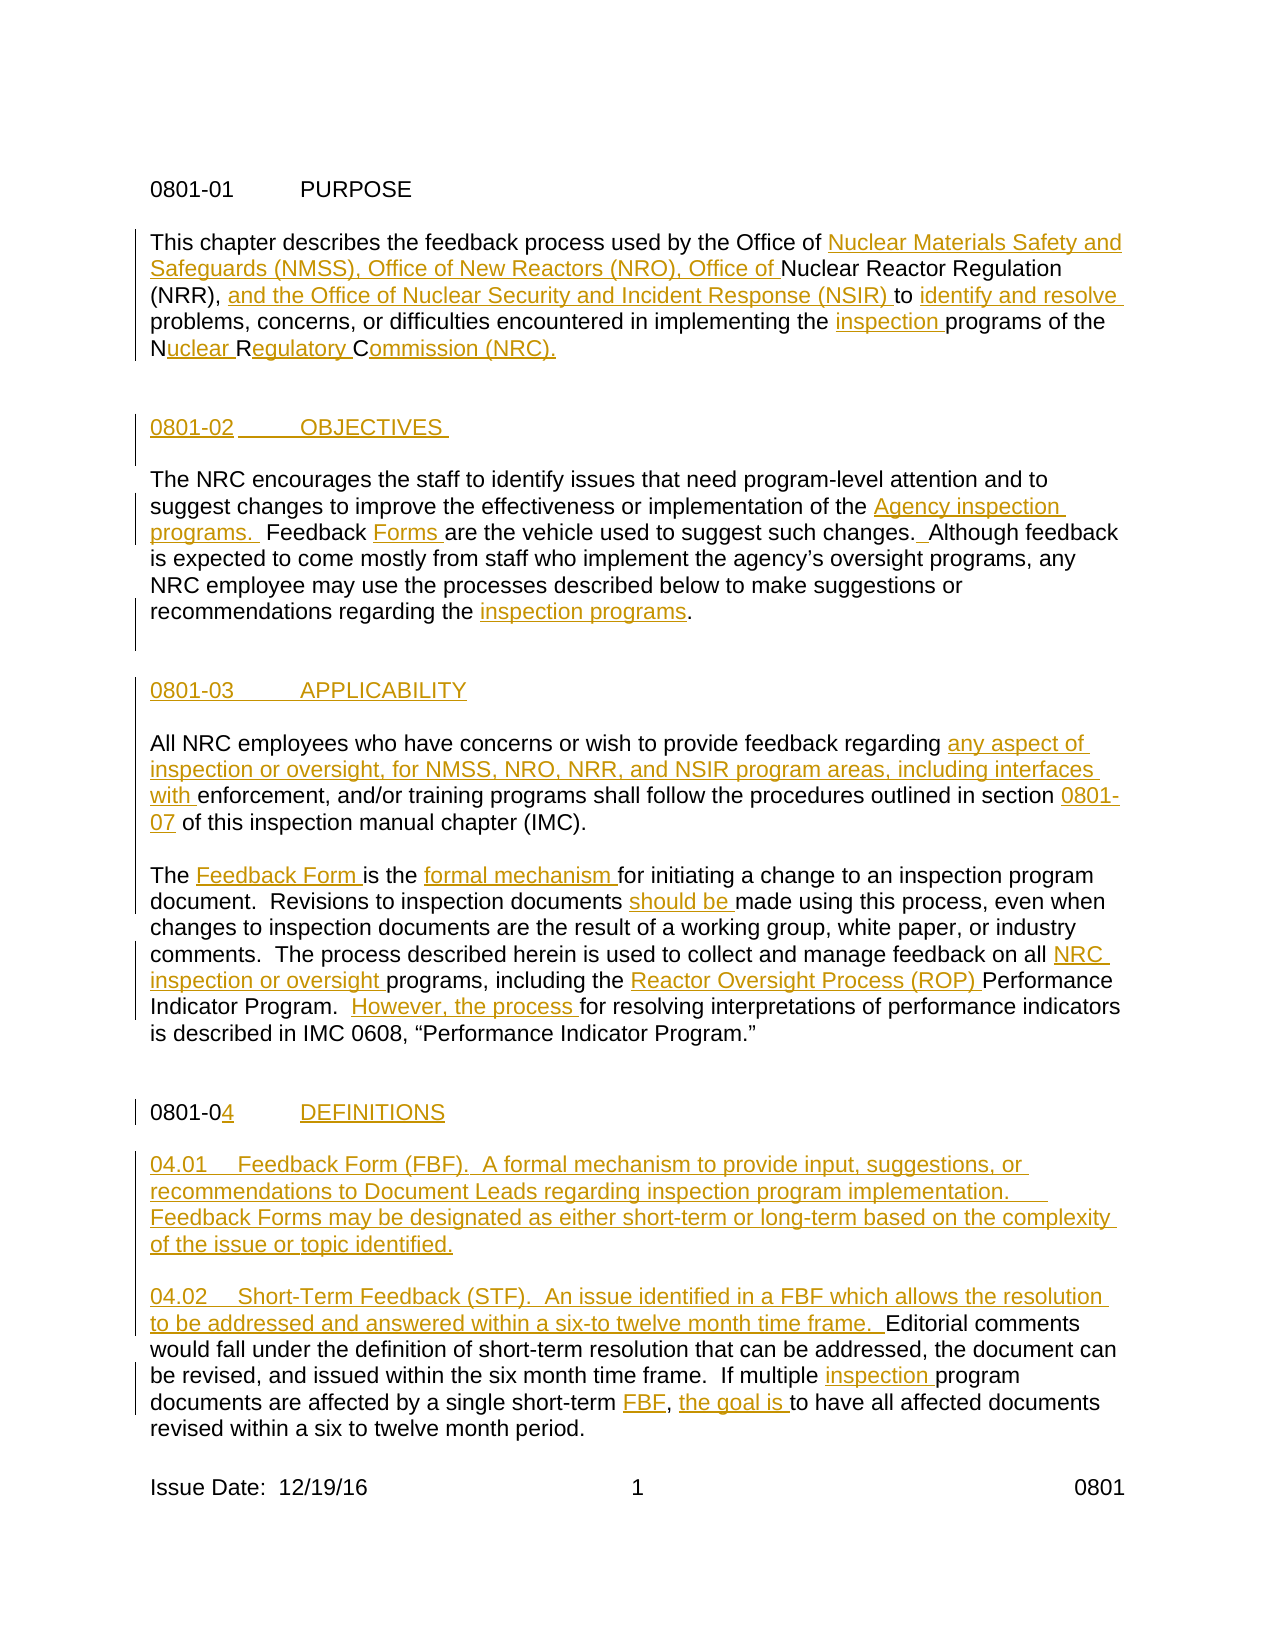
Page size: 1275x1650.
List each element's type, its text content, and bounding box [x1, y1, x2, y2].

text Editorial comments would fall under the definition of short-term resolution that can be addressed, the document can be revised, and issued within the six month time frame. If multiple program documents are affected by a single short-term , to have all affected documents revised within a six to twelve month period. [150, 1283, 1125, 1441]
text This chapter describes the feedback process used by the Office of Nuclear Reactor Regulation (NRR), to problems, concerns, or difficulties encountered in implementing the programs of the NRC [150, 229, 1125, 361]
text 0801-0 [150, 1099, 1125, 1125]
text The NRC encourages the staff to identify issues that need program-level attention and to suggest changes to improve the effectiveness or implementation of the Feedback are the vehicle used to suggest such changes.Although feedback is expected to come mostly from staff who implement the agency’s oversight programs, any NRC employee may use the processes described below to make suggestions or recommendations regarding the . [150, 466, 1125, 624]
text All NRC employees who have concerns or wish to provide feedback regarding enforcement, and/or training programs shall follow the procedures outlined in section of this inspection manual chapter (IMC). [150, 730, 1125, 835]
text 0801-01 PURPOSE [150, 176, 1125, 203]
text The is the for initiating a change to an inspection program document. Revisions to inspection documents made using this process, even when changes to inspection documents are the result of a working group, white paper, or industry comments. The process described herein is used to collect and manage feedback on all programs, including the Performance Indicator Program. for resolving interpretations of performance indicators is described in IMC 0608, “Performance Indicator Program.” [150, 862, 1125, 1046]
